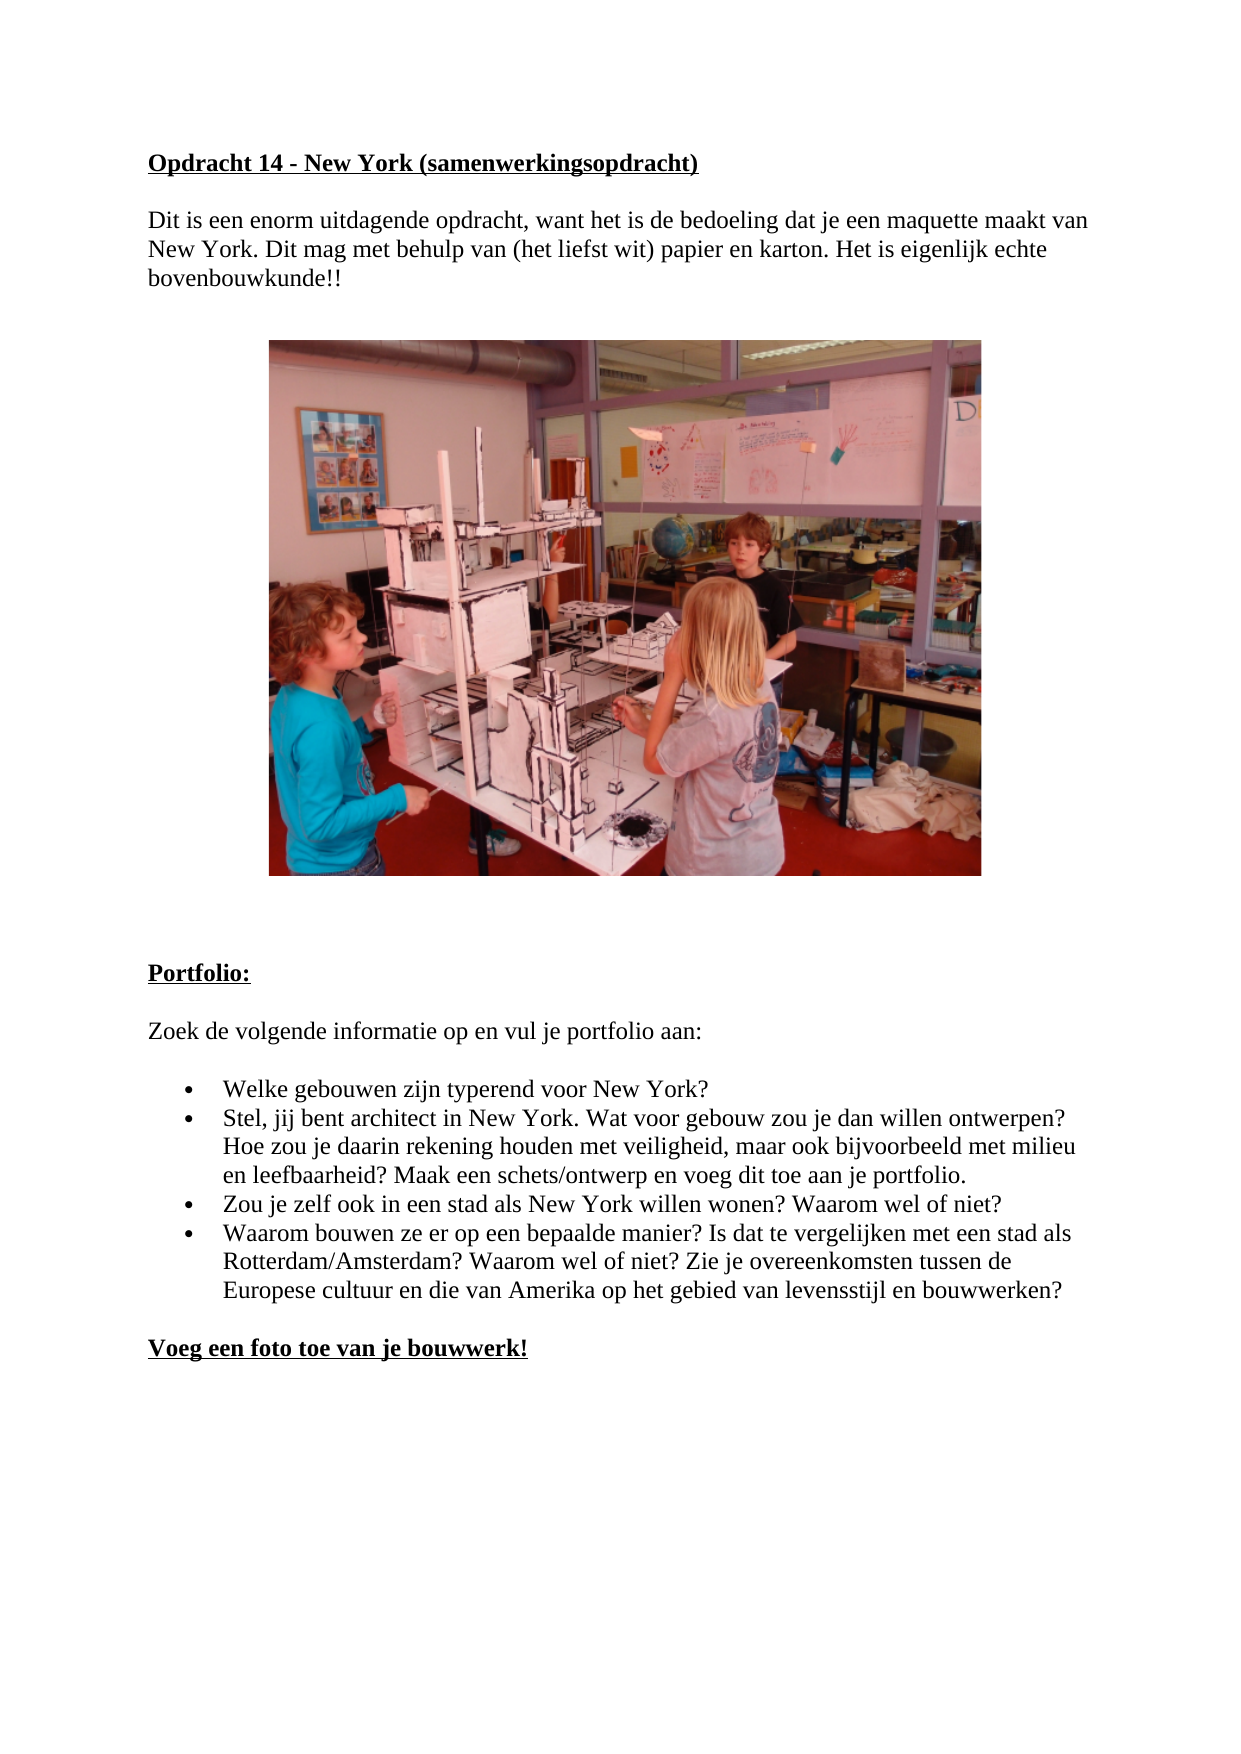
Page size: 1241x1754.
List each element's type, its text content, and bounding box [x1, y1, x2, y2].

text Voeg een foto toe van je bouwwerk! [148, 1333, 1093, 1362]
list Waarom bouwen ze er op een bepaalde manier? Is dat te vergelijken met een stad als Rotterdam/Amsterdam? Waarom wel of niet? Zie je overeenkomsten tussen de Europese cultuur en die van Amerika op het gebied van levensstijl en bouwwerken? [185, 1218, 1093, 1304]
text Opdracht 14 - New York (samenwerkingsopdracht)​ [148, 148, 1093, 176]
list Zou je zelf ook in een stad als New York willen wonen? Waarom wel of niet? [185, 1189, 1093, 1218]
list Stel, jij bent architect in New York. Wat voor gebouw zou je dan willen ontwerpen? Hoe zou je daarin rekening houden met veiligheid, maar ook bijvoorbeeld met milieu en leefbaarheid? Maak een schets/ontwerp en voeg dit toe aan je portfolio. [185, 1103, 1093, 1189]
text Portfolio: [148, 958, 1093, 987]
text Dit is een enorm uitdagende opdracht, want het is de bedoeling dat je een maquette maakt van New York. Dit mag met behulp van (het liefst wit) papier en karton. Het is eigenlijk echte bovenbouwkunde!! [148, 206, 1093, 292]
picture [268, 340, 982, 876]
list Welke gebouwen zijn typerend voor New York? [185, 1074, 1093, 1103]
text Zoek de volgende informatie op en vul je portfolio aan: [148, 1016, 1093, 1045]
